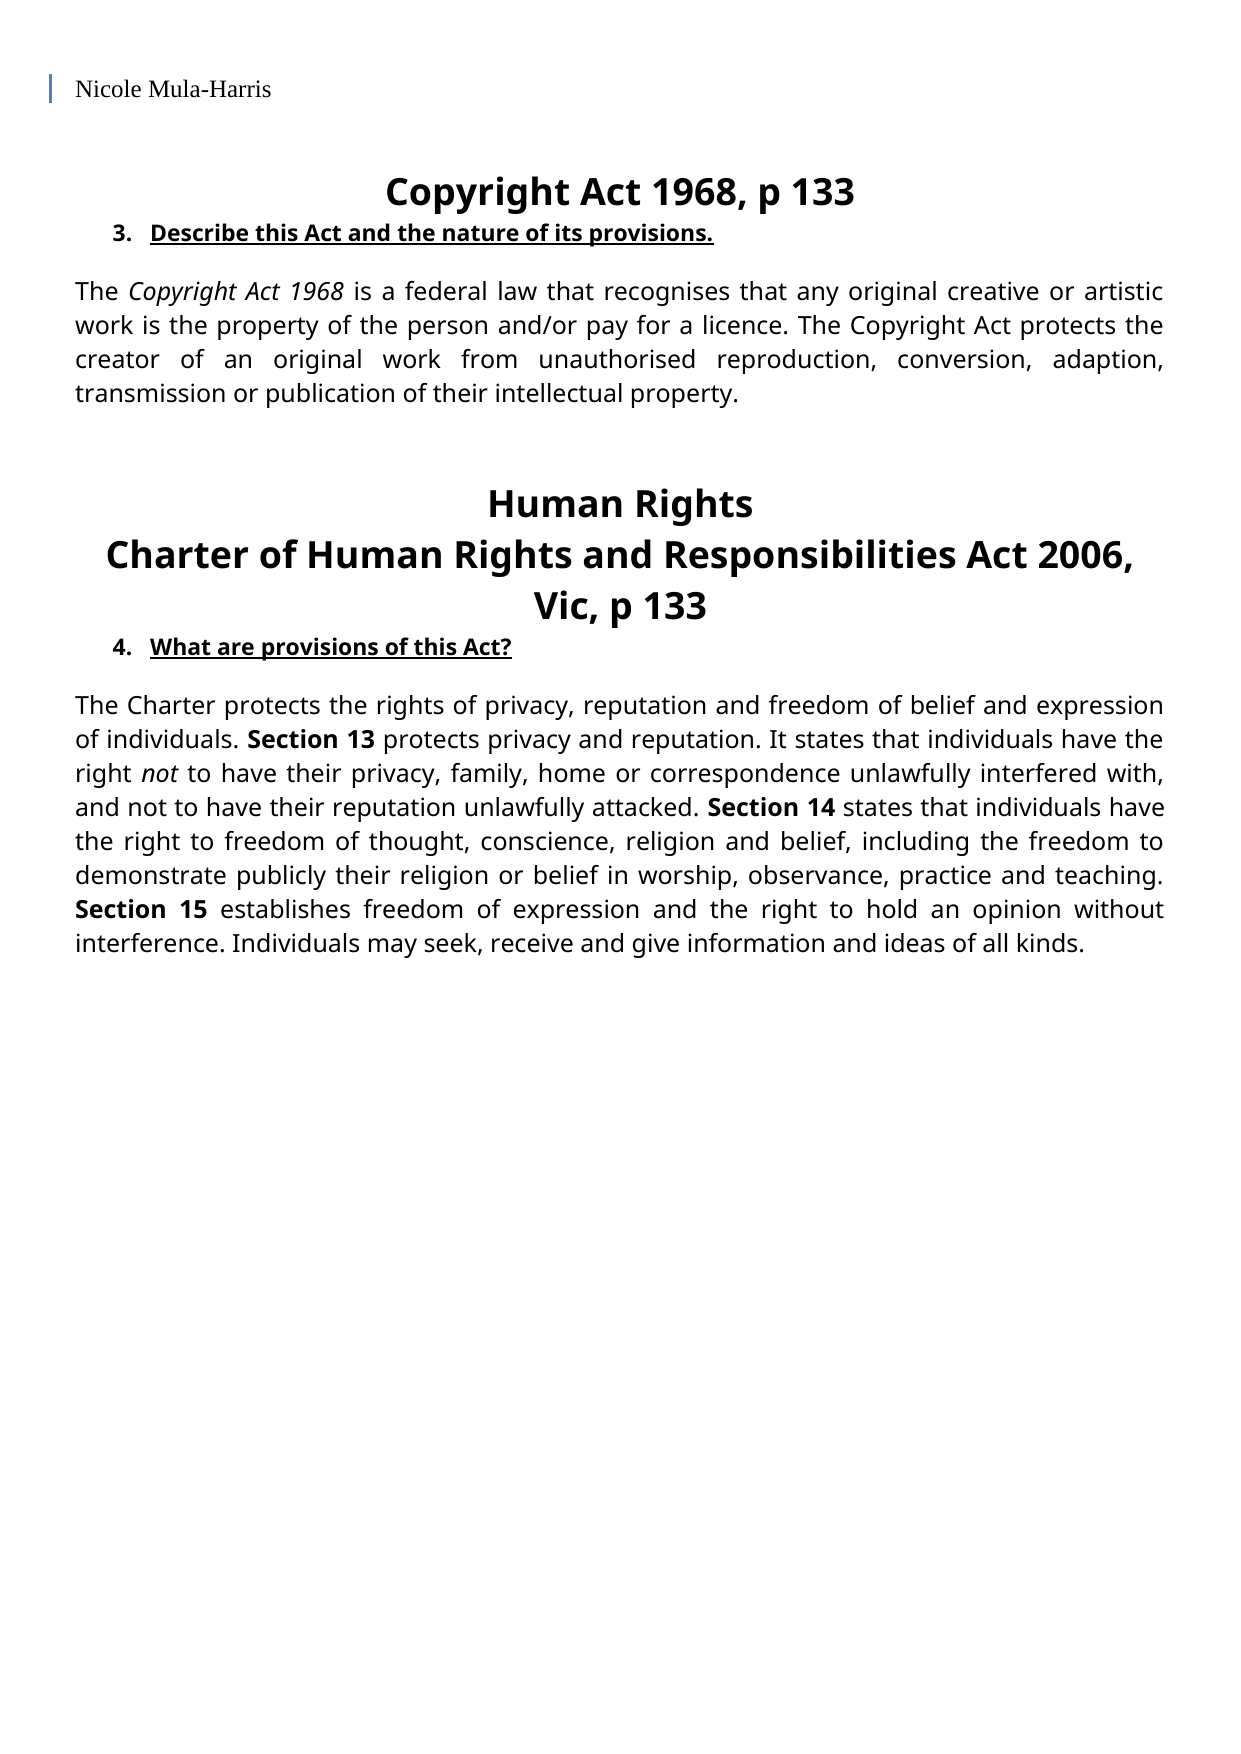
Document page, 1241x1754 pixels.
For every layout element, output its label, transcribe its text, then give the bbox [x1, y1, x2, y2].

subtitle Copyright Act 1968, p 133 [75, 165, 1165, 216]
subtitle Human Rights [75, 478, 1165, 529]
subtitle Charter of Human Rights and Responsibilities Act 2006, Vic, p 133 [75, 529, 1165, 631]
list Describe this Act and the nature of its provisions. [112, 216, 1165, 248]
text The Charter protects the rights of privacy, reputation and freedom of belief and expression of individuals. Section 13 protects privacy and reputation. It states that individuals have the right not to have their privacy, family, home or correspondence unlawfully interfered with, and not to have their reputation unlawfully attacked. Section 14 states that individuals have the right to freedom of thought, conscience, religion and belief, including the freedom to demonstrate publicly their religion or belief in worship, observance, practice and teaching. Section 15 establishes freedom of expression and the right to hold an opinion without interference. Individuals may seek, receive and give information and ideas of all kinds. [75, 687, 1165, 960]
list What are provisions of this Act? [112, 631, 1165, 662]
text The Copyright Act 1968 is a federal law that recognises that any original creative or artistic work is the property of the person and/or pay for a licence. The Copyright Act protects the creator of an original work from unauthorised reproduction, conversion, adaption, transmission or publication of their intellectual property. [75, 273, 1165, 409]
